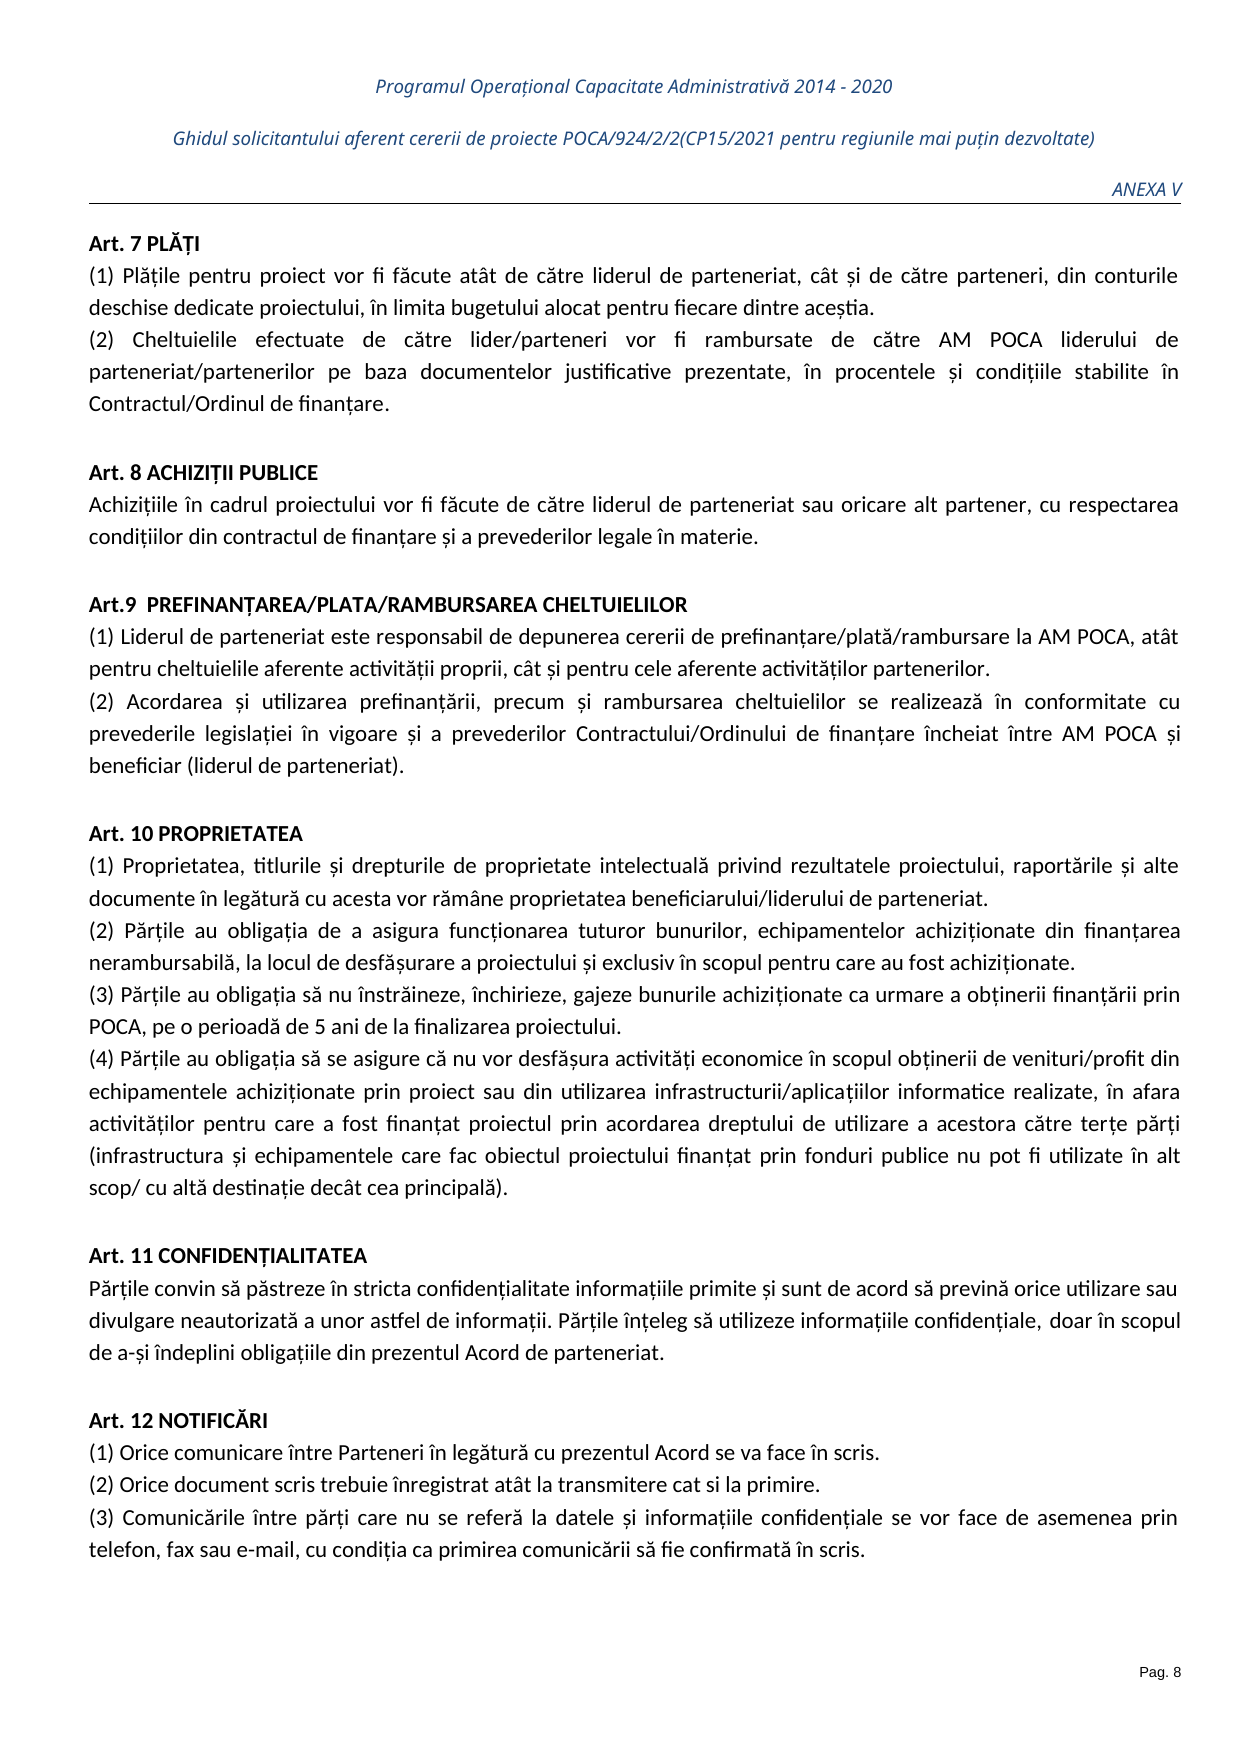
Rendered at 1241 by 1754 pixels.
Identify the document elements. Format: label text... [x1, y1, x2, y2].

text Art. 8 ACHIZIȚII PUBLICE [89, 458, 1181, 486]
text Art.9 PREFINANȚAREA/PLATA/RAMBURSAREA CHELTUIELILOR [89, 590, 1181, 618]
text (2) Acordarea şi utilizarea prefinanţării, precum şi rambursarea cheltuielilor se realizează în conformitate cu prevederile legislaţiei în vigoare şi a prevederilor Contractului/Ordinului de finanţare încheiat între AM POCA şi beneficiar (liderul de parteneriat). [89, 687, 1181, 779]
text Art. 11 CONFIDENȚIALITATEA [89, 1241, 1181, 1269]
subtitle Achizițiile în cadrul proiectului vor fi făcute de către liderul de parteneriat sau oricare alt partener, cu respectarea condițiilor din contractul de finanțare și a prevederilor legale în materie. [89, 490, 1181, 550]
text (1) Liderul de parteneriat este responsabil de depunerea cererii de prefinanțare/plată/rambursare la AM POCA, atât pentru cheltuielile aferente activității proprii, cât și pentru cele aferente activităților partenerilor. [89, 622, 1181, 683]
text (3) Comunicările între părți care nu se referă la datele și informațiile confidențiale se vor face de asemenea prin telefon, fax sau e-mail, cu condiția ca primirea comunicării să fie confirmată în scris. [89, 1503, 1181, 1563]
text Art. 10 PROPRIETATEA [89, 819, 1181, 847]
subtitle (3) Părţile au obligaţia să nu înstrăineze, închirieze, gajeze bunurile achiziţionate ca urmare a obţinerii finanţării prin POCA, pe o perioadă de 5 ani de la finalizarea proiectului. [89, 980, 1181, 1040]
text Art. 12 NOTIFICĂRI [89, 1406, 1181, 1434]
subtitle (2) Părţile au obligaţia de a asigura funcţionarea tuturor bunurilor, echipamentelor achiziţionate din finanţarea nerambursabilă, la locul de desfăşurare a proiectului şi exclusiv în scopul pentru care au fost achiziţionate. [89, 916, 1181, 976]
text (4) Părţile au obligaţia să se asigure că nu vor desfăşura activităţi economice în scopul obţinerii de venituri/profit din echipamentele achiziţionate prin proiect sau din utilizarea infrastructurii/aplicaţiilor informatice realizate, în afara activităţilor pentru care a fost finanţat proiectul prin acordarea dreptului de utilizare a acestora către terţe părţi (infrastructura şi echipamentele care fac obiectul proiectului finanţat prin fonduri publice nu pot fi utilizate în alt scop/ cu altă destinaţie decât cea principală). [89, 1044, 1181, 1201]
subtitle (1) Plăţile pentru proiect vor fi făcute atât de către liderul de parteneriat, cât și de către parteneri, din conturile deschise dedicate proiectului, în limita bugetului alocat pentru fiecare dintre aceștia. [89, 261, 1181, 321]
text (1) Proprietatea, titlurile și drepturile de proprietate intelectuală privind rezultatele proiectului, raportările și alte documente în legătură cu acesta vor rămâne proprietatea beneficiarului/liderului de parteneriat. [89, 851, 1181, 912]
text (2) Cheltuielile efectuate de către lider/parteneri vor fi rambursate de către AM POCA liderului de parteneriat/partenerilor pe baza documentelor justificative prezentate, în procentele și condițiile stabilite în Contractul/Ordinul de finanțare. [89, 325, 1181, 418]
text (1) Orice comunicare între Parteneri în legătură cu prezentul Acord se va face în scris. [89, 1438, 1181, 1466]
text (2) Orice document scris trebuie înregistrat atât la transmitere cat si la primire. [89, 1471, 1181, 1498]
text Art. 7 PLĂŢI [89, 229, 1181, 257]
text Părțile convin să păstreze în stricta confidențialitate informațiile primite și sunt de acord să prevină orice utilizare sau divulgare neautorizată a unor astfel de informații. Părțile înțeleg să utilizeze informațiile confidențiale, doar în scopul de a-și îndeplini obligațiile din prezentul Acord de parteneriat. [89, 1274, 1181, 1366]
